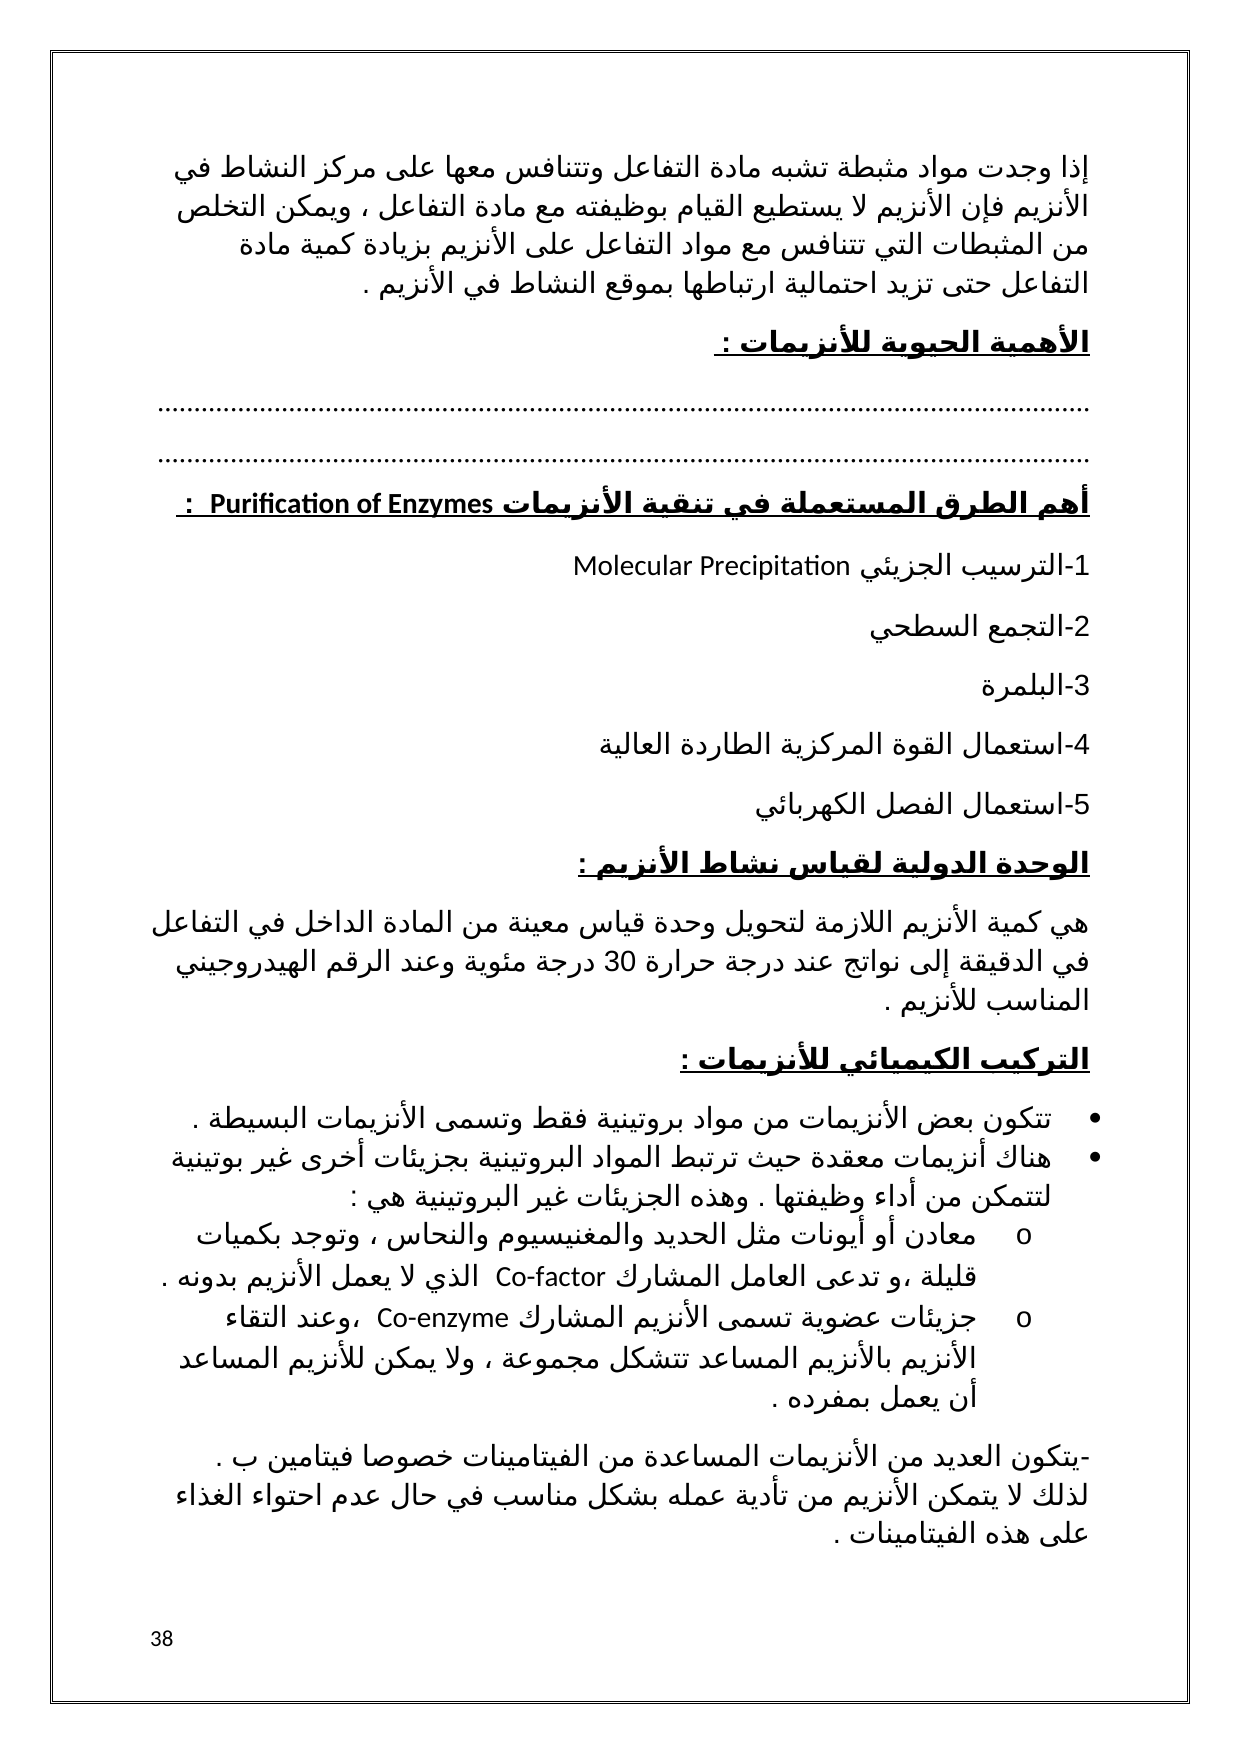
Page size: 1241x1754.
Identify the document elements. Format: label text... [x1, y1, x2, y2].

text 1-الترسيب الجزيئي Molecular Precipitation [150, 547, 1090, 582]
list تتكون بعض الأنزيمات من مواد بروتينية فقط وتسمى الأنزيمات البسيطة . [150, 1101, 1090, 1135]
list معادن أو أيونات مثل الحديد والمغنيسيوم والنحاس ، وتوجد بكميات قليلة ،و تدعى العامل المشارك Co-factor الذي لا يعمل الأنزيم بدونه . [150, 1217, 1015, 1294]
text 2-التجمع السطحي [150, 608, 1090, 642]
text 4-استعمال القوة المركزية الطاردة العالية [150, 727, 1090, 761]
text الأهمية الحيوية للأنزيمات : [150, 325, 1090, 358]
text ................................................................................................................................ [150, 384, 1090, 418]
text التركيب الكيميائي للأنزيمات : [150, 1042, 1090, 1075]
text هي كمية الأنزيم اللازمة لتحويل وحدة قياس معينة من المادة الداخل في التفاعل في الدقيقة إلى نواتج عند درجة حرارة 30 درجة مئوية وعند الرقم الهيدروجيني المناسب للأنزيم . [150, 905, 1090, 1016]
text إذا وجدت مواد مثبطة تشبه مادة التفاعل وتتنافس معها على مركز النشاط في الأنزيم فإن الأنزيم لا يستطيع القيام بوظيفته مع مادة التفاعل ، ويمكن التخلص من المثبطات التي تتنافس مع مواد التفاعل على الأنزيم بزيادة كمية مادة التفاعل حتى تزيد احتمالية ارتباطها بموقع النشاط في الأنزيم . [150, 150, 1090, 299]
text 3-البلمرة [150, 668, 1090, 701]
text ................................................................................................................................ [150, 435, 1090, 468]
text -يتكون العديد من الأنزيمات المساعدة من الفيتامينات خصوصا فيتامين ب . لذلك لا يتمكن الأنزيم من تأدية عمله بشكل مناسب في حال عدم احتواء الغذاء على هذه الفيتامينات . [150, 1439, 1090, 1550]
list هناك أنزيمات معقدة حيث ترتبط المواد البروتينية بجزيئات أخرى غير بوتينية لتتمكن من أداء وظيفتها . وهذه الجزيئات غير البروتينية هي : [150, 1140, 1090, 1212]
text 5-استعمال الفصل الكهربائي [150, 787, 1090, 820]
text أهم الطرق المستعملة في تنقية الأنزيمات Purification of Enzymes : [150, 485, 1090, 521]
list جزيئات عضوية تسمى الأنزيم المشارك Co-enzyme ،وعند التقاء الأنزيم بالأنزيم المساعد تتشكل مجموعة ، ولا يمكن للأنزيم المساعد أن يعمل بمفرده . [150, 1299, 1015, 1413]
text الوحدة الدولية لقياس نشاط الأنزيم : [150, 846, 1090, 879]
